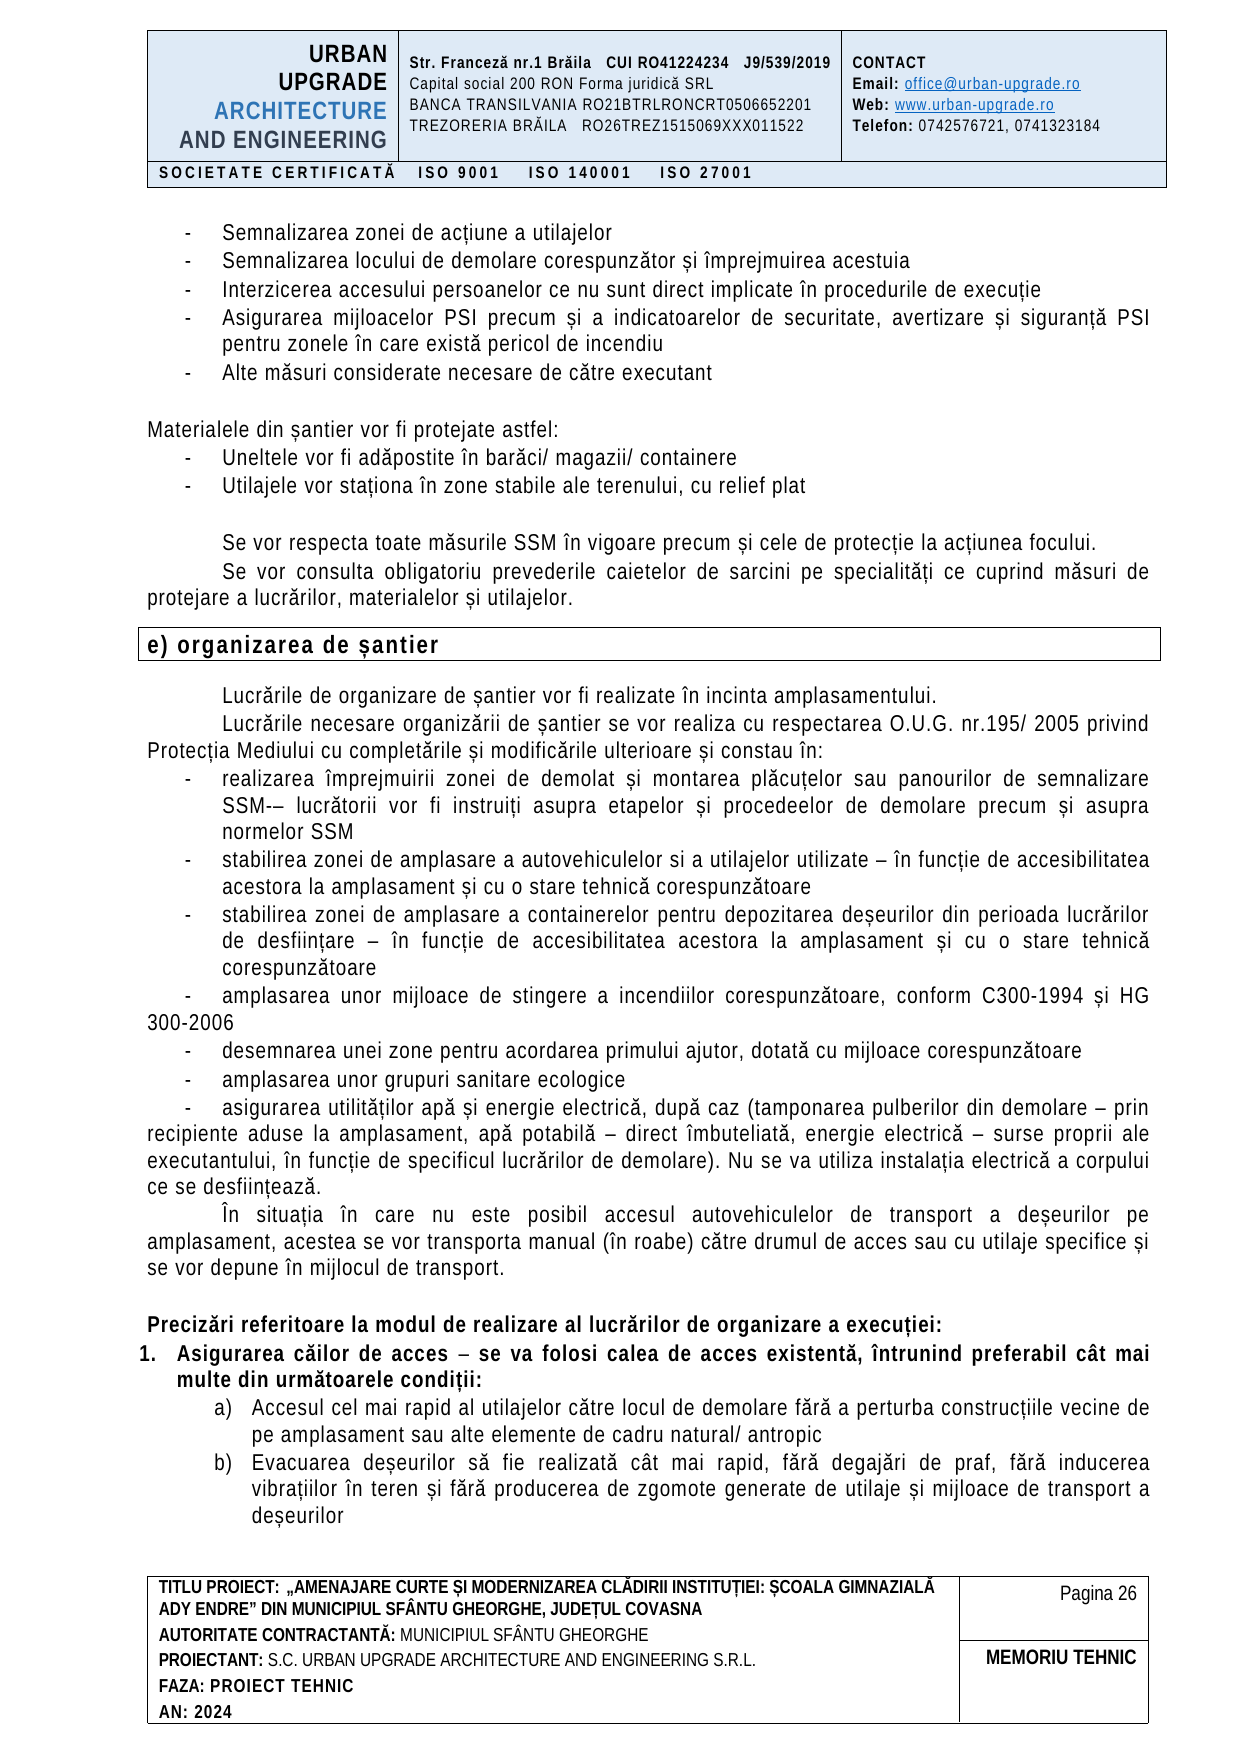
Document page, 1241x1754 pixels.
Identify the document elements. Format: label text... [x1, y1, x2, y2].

text Se vor respecta toate măsurile SSM în vigoare precum și cele de protecție la acțiunea focului. [147, 529, 1152, 556]
list Accesul cel mai rapid al utilajelor către locul de demolare fără a perturba construcțiile vecine de pe amplasament sau alte elemente de cadru natural/ antropic [214, 1394, 1152, 1447]
text În situația în care nu este posibil accesul autovehiculelor de transport a deșeurilor pe amplasament, acestea se vor transporta manual (în roabe) către drumul de acces sau cu utilaje specifice și se vor depune în mijlocul de transport. [147, 1201, 1152, 1281]
list Asigurarea căilor de acces – se va folosi calea de acces existentă, întrunind preferabil cât mai multe din următoarele condiții: [139, 1339, 1152, 1392]
list Semnalizarea locului de demolare corespunzător și împrejmuirea acestuia [184, 247, 1152, 273]
list Interzicerea accesului persoanelor ce nu sunt direct implicate în procedurile de execuție [184, 276, 1152, 302]
list Uneltele vor fi adăpostite în barăci/ magazii/ containere [184, 444, 1152, 470]
text Lucrările de organizare de șantier vor fi realizate în incinta amplasamentului. [147, 682, 1152, 708]
list Asigurarea mijloacelor PSI precum și a indicatoarelor de securitate, avertizare și siguranță PSI pentru zonele în care există pericol de incendiu [184, 304, 1152, 357]
list desemnarea unei zone pentru acordarea primului ajutor, dotată cu mijloace corespunzătoare [147, 1037, 1152, 1063]
list stabilirea zonei de amplasare a autovehiculelor si a utilajelor utilizate – în funcție de accesibilitatea acestora la amplasament și cu o stare tehnică corespunzătoare [184, 846, 1152, 899]
text Lucrările necesare organizării de șantier se vor realiza cu respectarea O.U.G. nr.195/ 2005 privind Protecția Mediului cu completările și modificările ulterioare și constau în: [147, 710, 1152, 763]
list realizarea împrejmuirii zonei de demolat și montarea plăcuțelor sau panourilor de semnalizare SSM-– lucrătorii vor fi instruiți asupra etapelor și procedeelor de demolare precum și asupra normelor SSM [184, 765, 1152, 844]
list stabilirea zonei de amplasare a containerelor pentru depozitarea deșeurilor din perioada lucrărilor de desființare – în funcție de accesibilitatea acestora la amplasament și cu o stare tehnică corespunzătoare [184, 901, 1152, 980]
list Evacuarea deșeurilor să fie realizată cât mai rapid, fără degajări de praf, fără inducerea vibrațiilor în teren și fără producerea de zgomote generate de utilaje și mijloace de transport a deșeurilor [214, 1449, 1152, 1528]
subtitle e) organizarea de șantier [139, 628, 1160, 660]
list Alte măsuri considerate necesare de către executant [184, 359, 1152, 385]
list Utilajele vor staționa în zone stabile ale terenului, cu relief plat [184, 472, 1152, 499]
list amplasarea unor mijloace de stingere a incendiilor corespunzătoare, conform C300-1994 și HG 300-2006 [147, 982, 1152, 1035]
list asigurarea utilităților apă și energie electrică, după caz (tamponarea pulberilor din demolare – prin recipiente aduse la amplasament, apă potabilă – direct îmbuteliată, energie electrică – surse proprii ale executantului, în funcție de specificul lucrărilor de demolare). Nu se va utiliza instalația electrică a corpului ce se desființează. [147, 1094, 1152, 1199]
list amplasarea unor grupuri sanitare ecologice [147, 1066, 1152, 1092]
text Materialele din șantier vor fi protejate astfel: [147, 416, 1152, 442]
list Semnalizarea zonei de acțiune a utilajelor [184, 219, 1152, 245]
text Se vor consulta obligatoriu prevederile caietelor de sarcini pe specialități ce cuprind măsuri de protejare a lucrărilor, materialelor și utilajelor. [147, 558, 1152, 611]
text Precizări referitoare la modul de realizare al lucrărilor de organizare a execuției: [147, 1311, 1152, 1337]
